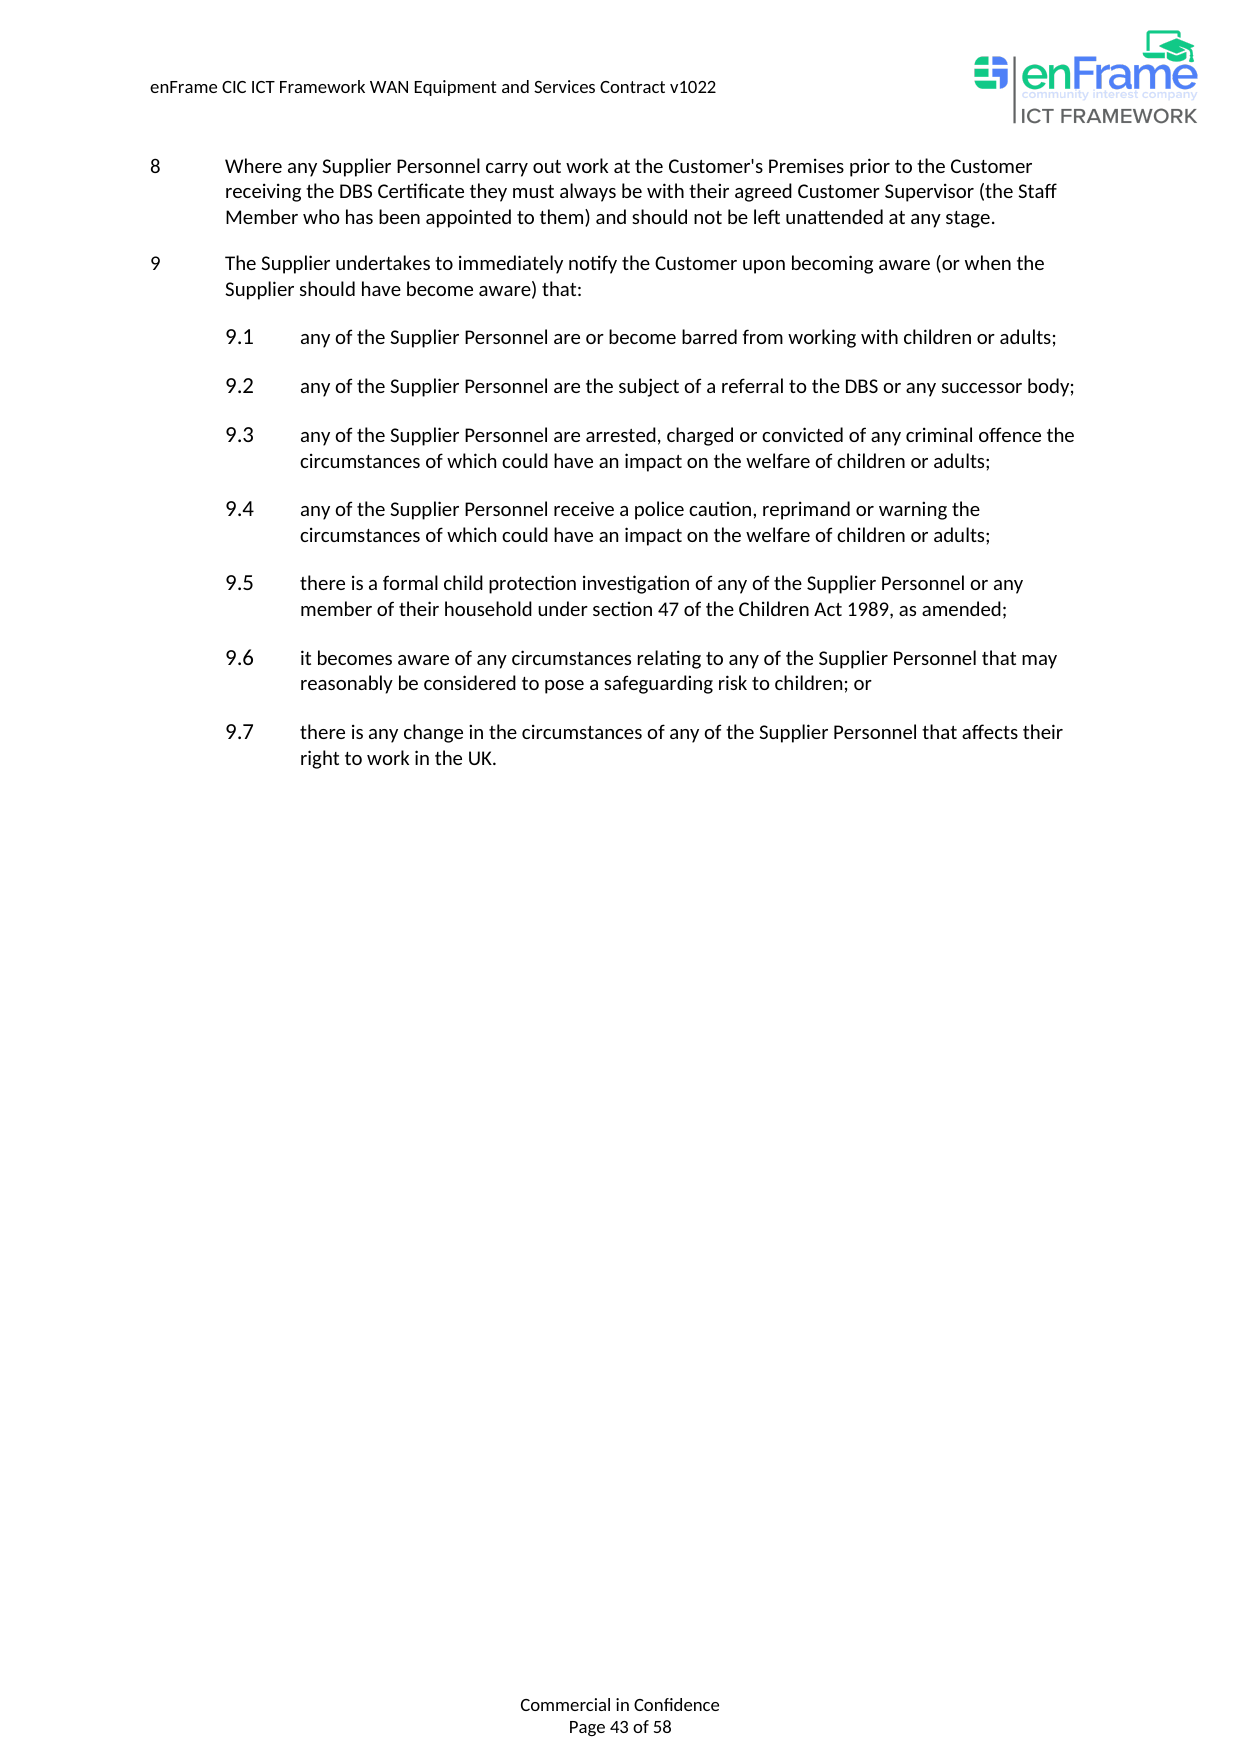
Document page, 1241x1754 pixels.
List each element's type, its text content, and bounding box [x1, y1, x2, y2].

text any of the Supplier Personnel are the subject of a referral to the DBS or any successor body; [225, 371, 1090, 399]
text any of the Supplier Personnel receive a police caution, reprimand or warning the circumstances of which could have an impact on the welfare of children or adults; [225, 494, 1090, 547]
text there is a formal child protection investigation of any of the Supplier Personnel or any member of their household under section 47 of the Children Act 1989, as amended; [225, 568, 1090, 622]
text any of the Supplier Personnel are arrested, charged or convicted of any criminal offence the circumstances of which could have an impact on the welfare of children or adults; [225, 420, 1090, 473]
subtitle Where any Supplier Personnel carry out work at the Customer's Premises prior to the Customer receiving the DBS Certificate they must always be with their agreed Customer Supervisor (the Staff Member who has been appointed to them) and should not be left unattended at any stage. [150, 153, 1090, 229]
picture [959, 15, 1213, 137]
text it becomes aware of any circumstances relating to any of the Supplier Personnel that may reasonably be considered to pose a safeguarding risk to children; or [225, 643, 1090, 696]
text any of the Supplier Personnel are or become barred from working with children or adults; [225, 322, 1090, 350]
subtitle The Supplier undertakes to immediately notify the Customer upon becoming aware (or when the Supplier should have become aware) that: [150, 250, 1090, 301]
text there is any change in the circumstances of any of the Supplier Personnel that affects their right to work in the UK. [225, 717, 1090, 770]
